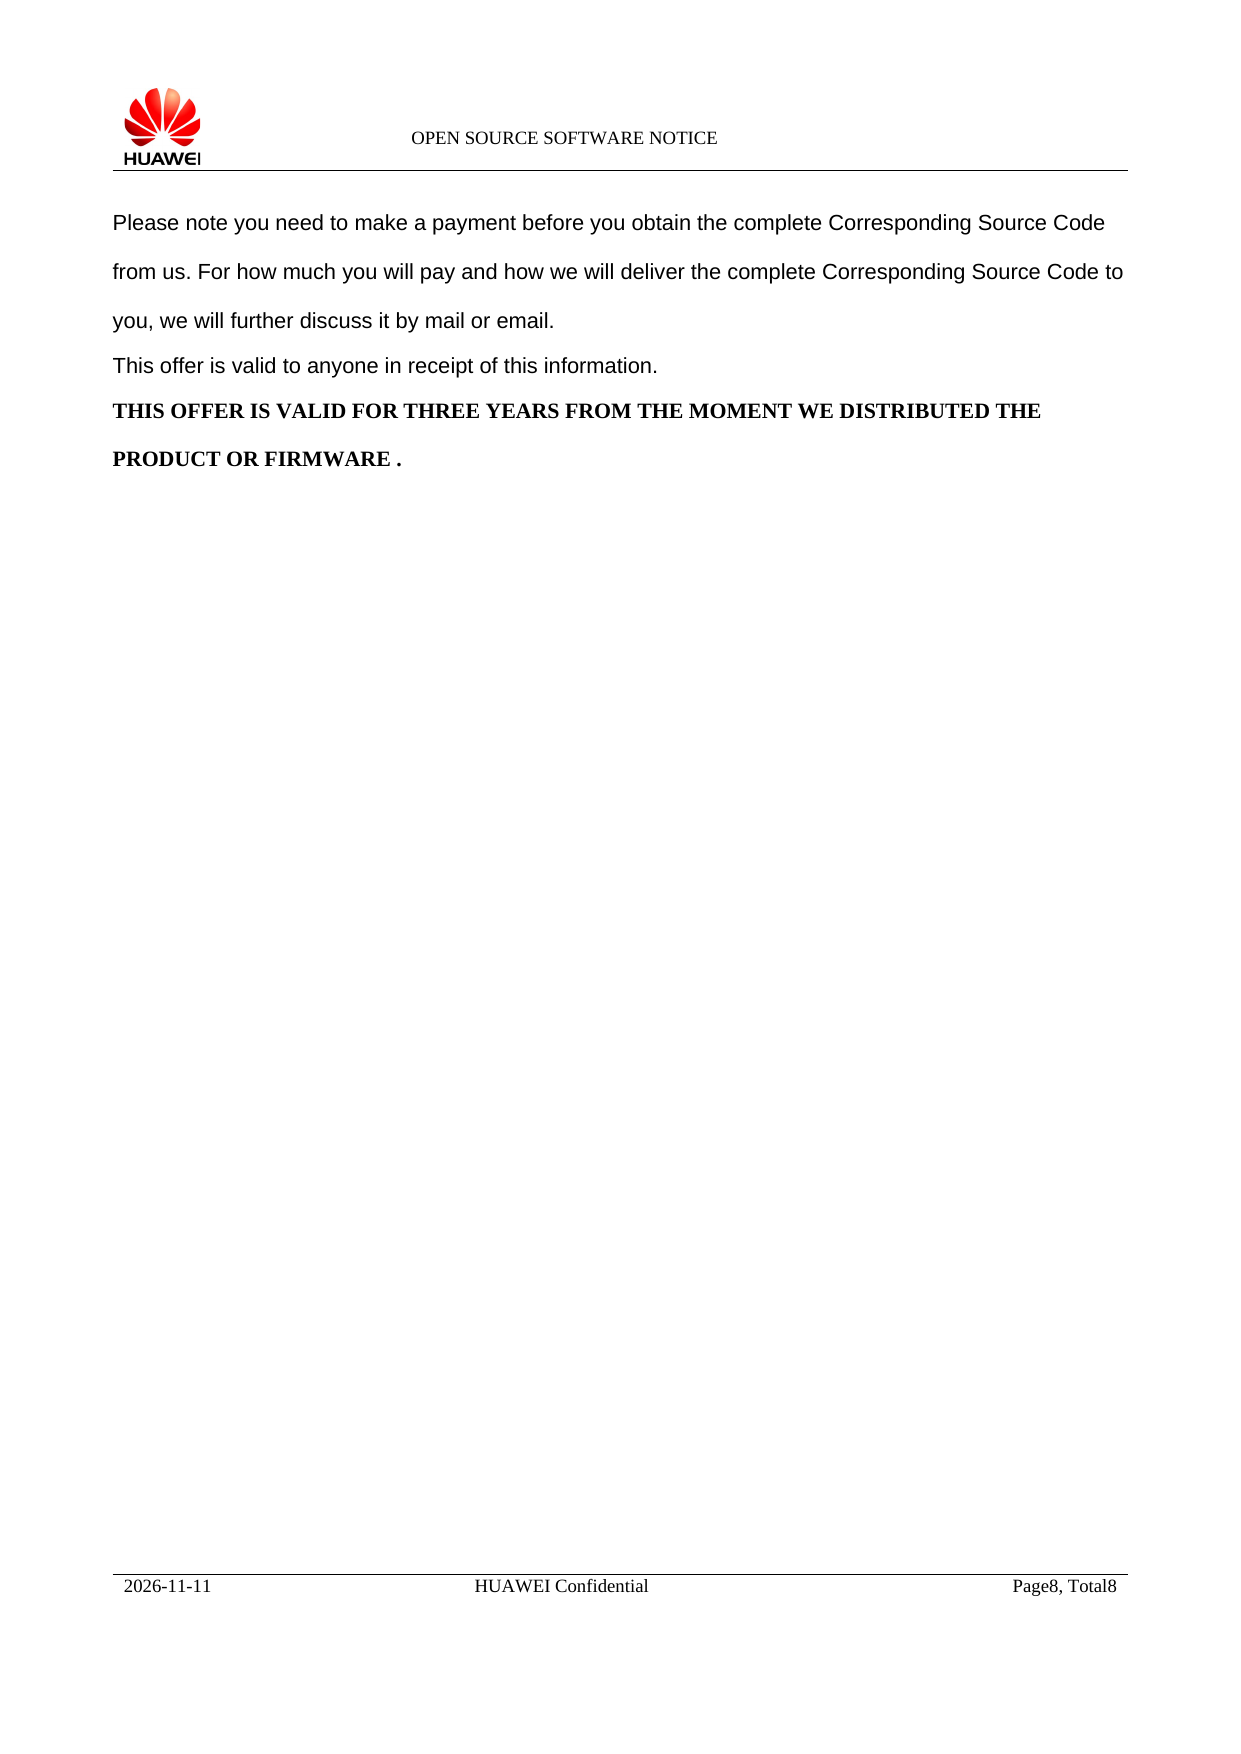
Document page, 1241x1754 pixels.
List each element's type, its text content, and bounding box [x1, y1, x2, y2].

picture [124, 88, 201, 165]
text This offer is valid to anyone in receipt of this information. [112, 349, 1128, 381]
text Please note you need to make a payment before you obtain the complete Corresponding Source Code from us. For how much you will pay and how we will deliver the complete Corresponding Source Code to you, we will further discuss it by mail or email. [112, 206, 1128, 336]
text This offer is valid for three years from the moment we distributed the product or firmware . [112, 394, 1128, 475]
